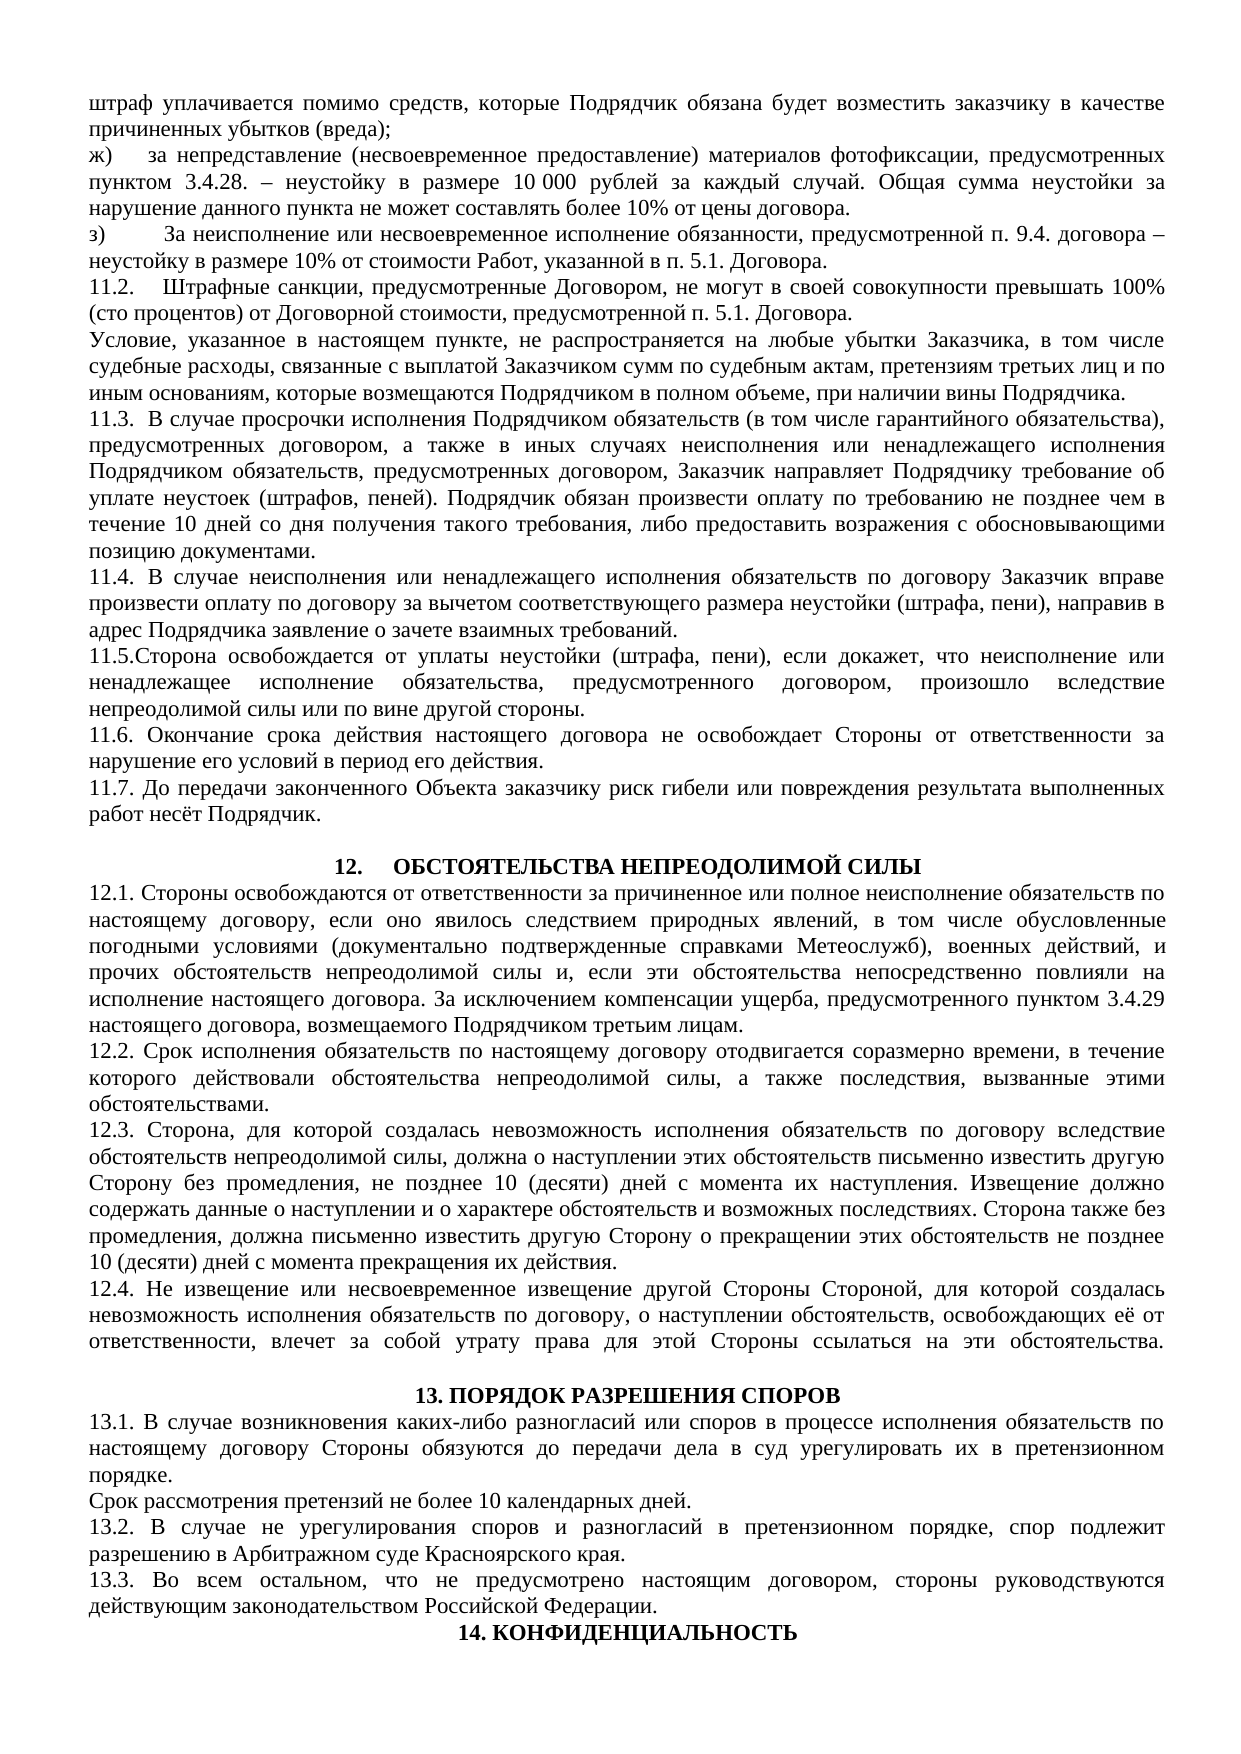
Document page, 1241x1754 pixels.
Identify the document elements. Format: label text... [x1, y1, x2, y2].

list Штрафные санкции, предусмотренные Договором, не могут в своей совокупности превышать 100% (сто процентов) от Договорной стоимости, предусмотренной п. 5.1. Договора. [89, 273, 1167, 326]
text 11.5.Сторона освобождается от уплаты неустойки (штрафа, пени), если докажет, что неисполнение или ненадлежащее исполнение обязательства, предусмотренного договором, произошло вследствие непреодолимой силы или по вине другой стороны. [89, 642, 1167, 721]
list В случае неисполнения или ненадлежащего исполнения обязательств по договору Заказчик вправе произвести оплату по договору за вычетом соответствующего размера неустойки (штрафа, пени), направив в адрес Подрядчика заявление о зачете взаимных требований. [89, 563, 1167, 642]
list за непредставление (несвоевременное предоставление) материалов фотофиксации, предусмотренных пунктом 3.4.28. – неустойку в размере 10 000 рублей за каждый случай. Общая сумма неустойки за нарушение данного пункта не может составлять более 10% от цены договора. [89, 141, 1167, 220]
text 13.3. Во всем остальном, что не предусмотрено настоящим договором, стороны руководствуются действующим законодательством Российской Федерации. [89, 1566, 1167, 1619]
list За неисполнение или несвоевременное исполнение обязанности, предусмотренной п. 9.4. договора – неустойку в размере 10% от стоимости Работ, указанной в п. 5.1. Договора. [89, 220, 1167, 273]
text 12.2. Срок исполнения обязательств по настоящему договору отодвигается соразмерно времени, в течение которого действовали обстоятельства непреодолимой силы, а также последствия, вызванные этими обстоятельствами. [89, 1037, 1167, 1116]
list ОБСТОЯТЕЛЬСТВА НЕПРЕОДОЛИМОЙ СИЛЫ [89, 853, 1167, 879]
text Условие, указанное в настоящем пункте, не распространяется на любые убытки Заказчика, в том числе судебные расходы, связанные с выплатой Заказчиком сумм по судебным актам, претензиям третьих лиц и по иным основаниям, которые возмещаются Подрядчиком в полном объеме, при наличии вины Подрядчика. [89, 326, 1167, 405]
text 11.7. До передачи законченного Объекта заказчику риск гибели или повреждения результата выполненных работ несёт Подрядчик. [89, 774, 1167, 827]
list В случае просрочки исполнения Подрядчиком обязательств (в том числе гарантийного обязательства), предусмотренных договором, а также в иных случаях неисполнения или ненадлежащего исполнения Подрядчиком обязательств, предусмотренных договором, Заказчик направляет Подрядчику требование об уплате неустоек (штрафов, пеней). Подрядчик обязан произвести оплату по требованию не позднее чем в течение 10 дней со дня получения такого требования, либо предоставить возражения с обосновывающими позицию документами. [89, 405, 1167, 563]
text 13.1. В случае возникновения каких-либо разногласий или споров в процессе исполнения обязательств по настоящему договору Стороны обязуются до передачи дела в суд урегулировать их в претензионном порядке. [89, 1408, 1167, 1487]
text 12.4. Не извещение или несвоевременное извещение другой Стороны Стороной, для которой создалась невозможность исполнения обязательств по договору, о наступлении обстоятельств, освобождающих её от ответственности, влечет за собой утрату права для этой Стороны ссылаться на эти обстоятельства. [89, 1274, 1167, 1382]
text 13.2. В случае не урегулирования споров и разногласий в претензионном порядке, спор подлежит разрешению в Арбитражном суде Красноярского края. [89, 1513, 1167, 1566]
text 12.1. Стороны освобождаются от ответственности за причиненное или полное неисполнение обязательств по настоящему договору, если оно явилось следствием природных явлений, в том числе обусловленные погодными условиями (документально подтвержденные справками Метеослужб), военных действий, и прочих обстоятельств непреодолимой силы и, если эти обстоятельства непосредственно повлияли на исполнение настоящего договора. За исключением компенсации ущерба, предусмотренного пунктом 3.4.29 настоящего договора, возмещаемого Подрядчиком третьим лицам. [89, 879, 1167, 1037]
text 14. КОНФИДЕНЦИАЛЬНОСТЬ [89, 1619, 1167, 1645]
text 13. ПОРЯДОК РАЗРЕШЕНИЯ СПОРОВ [89, 1382, 1167, 1408]
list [89, 89, 1167, 141]
text 12.3. Сторона, для которой создалась невозможность исполнения обязательств по договору вследствие обстоятельств непреодолимой силы, должна о наступлении этих обстоятельств письменно известить другую Сторону без промедления, не позднее 10 (десяти) дней с момента их наступления. Извещение должно содержать данные о наступлении и о характере обстоятельств и возможных последствиях. Сторона также без промедления, должна письменно известить другую Сторону о прекращении этих обстоятельств не позднее 10 (десяти) дней с момента прекращения их действия. [89, 1116, 1167, 1274]
title 11.6. Окончание срока действия настоящего договора не освобождает Стороны от ответственности за нарушение его условий в период его действия. [89, 721, 1167, 774]
text Срок рассмотрения претензий не более 10 календарных дней. [89, 1487, 1167, 1513]
